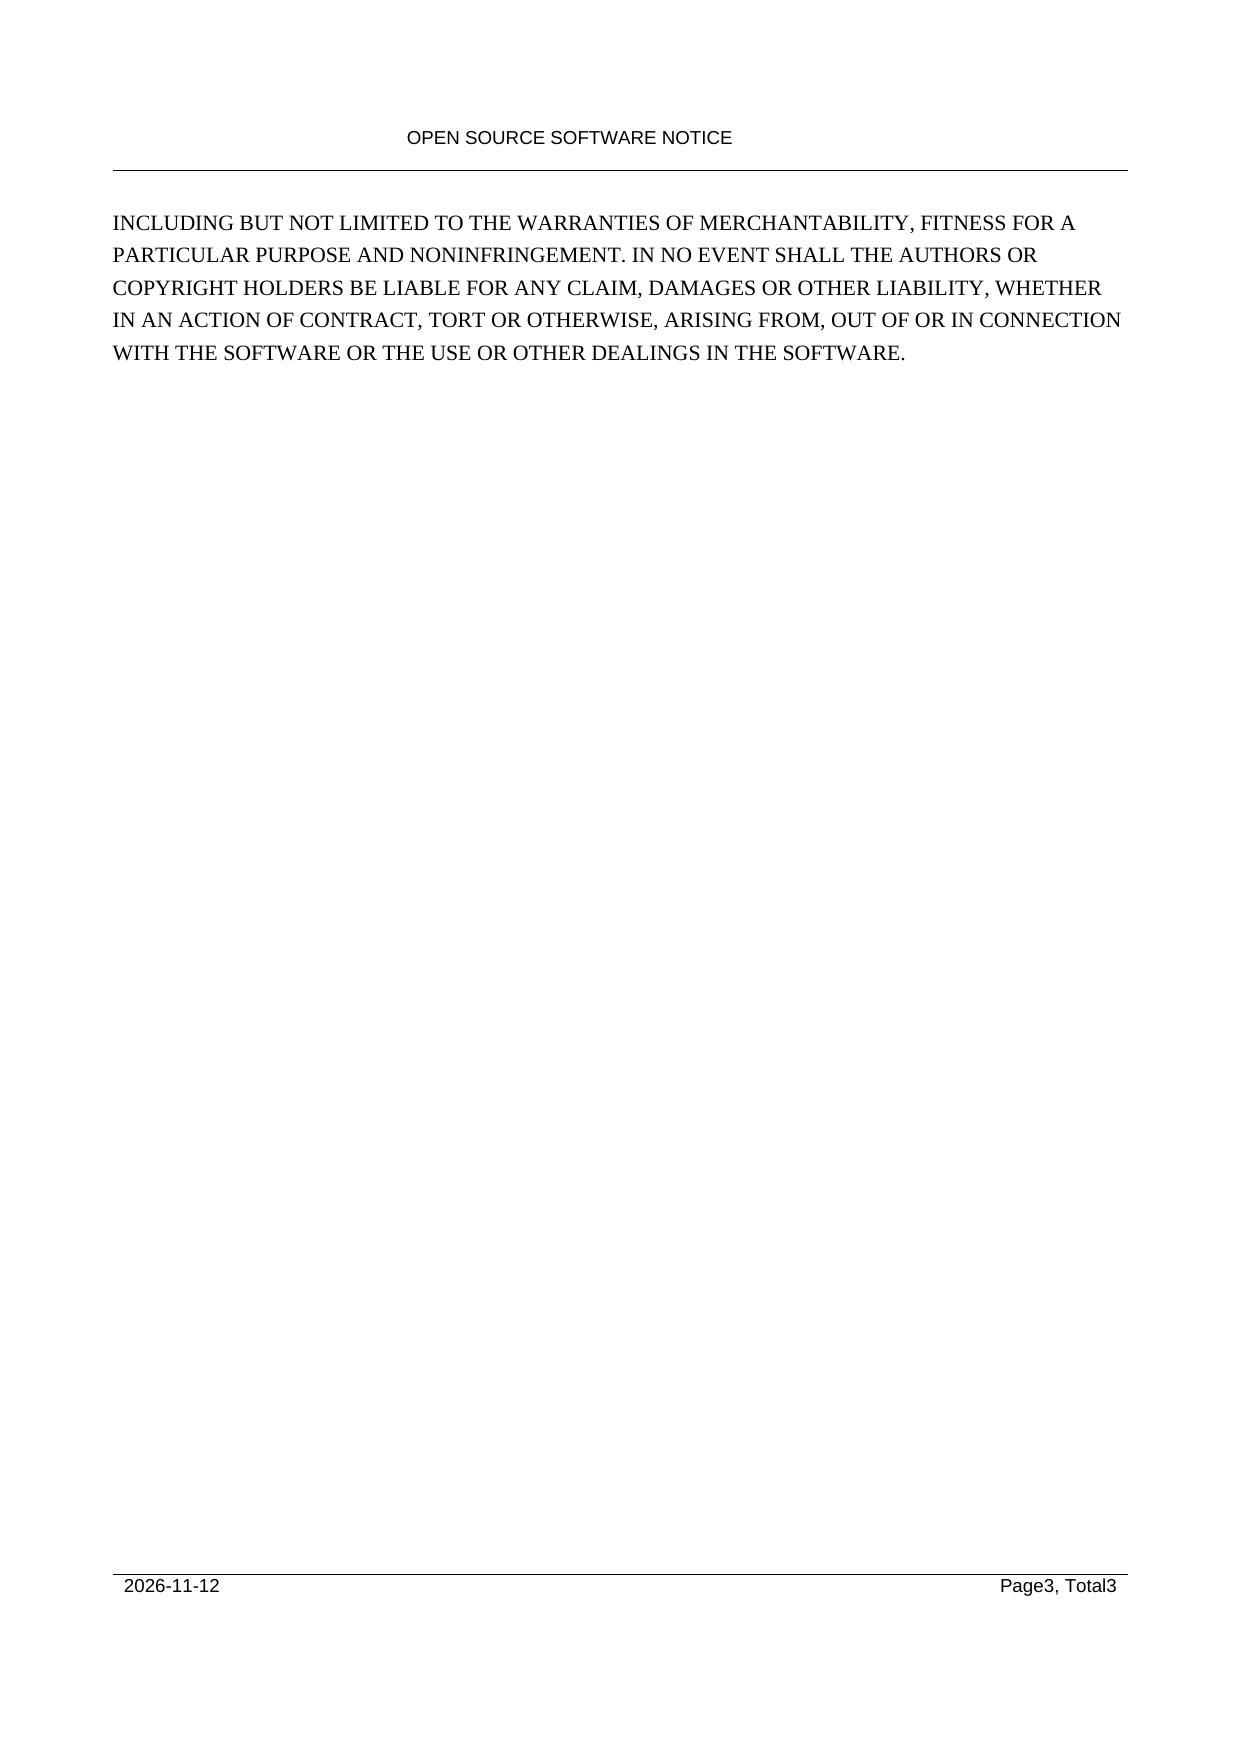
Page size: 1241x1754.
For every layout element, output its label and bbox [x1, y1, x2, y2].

text [112, 206, 1128, 369]
